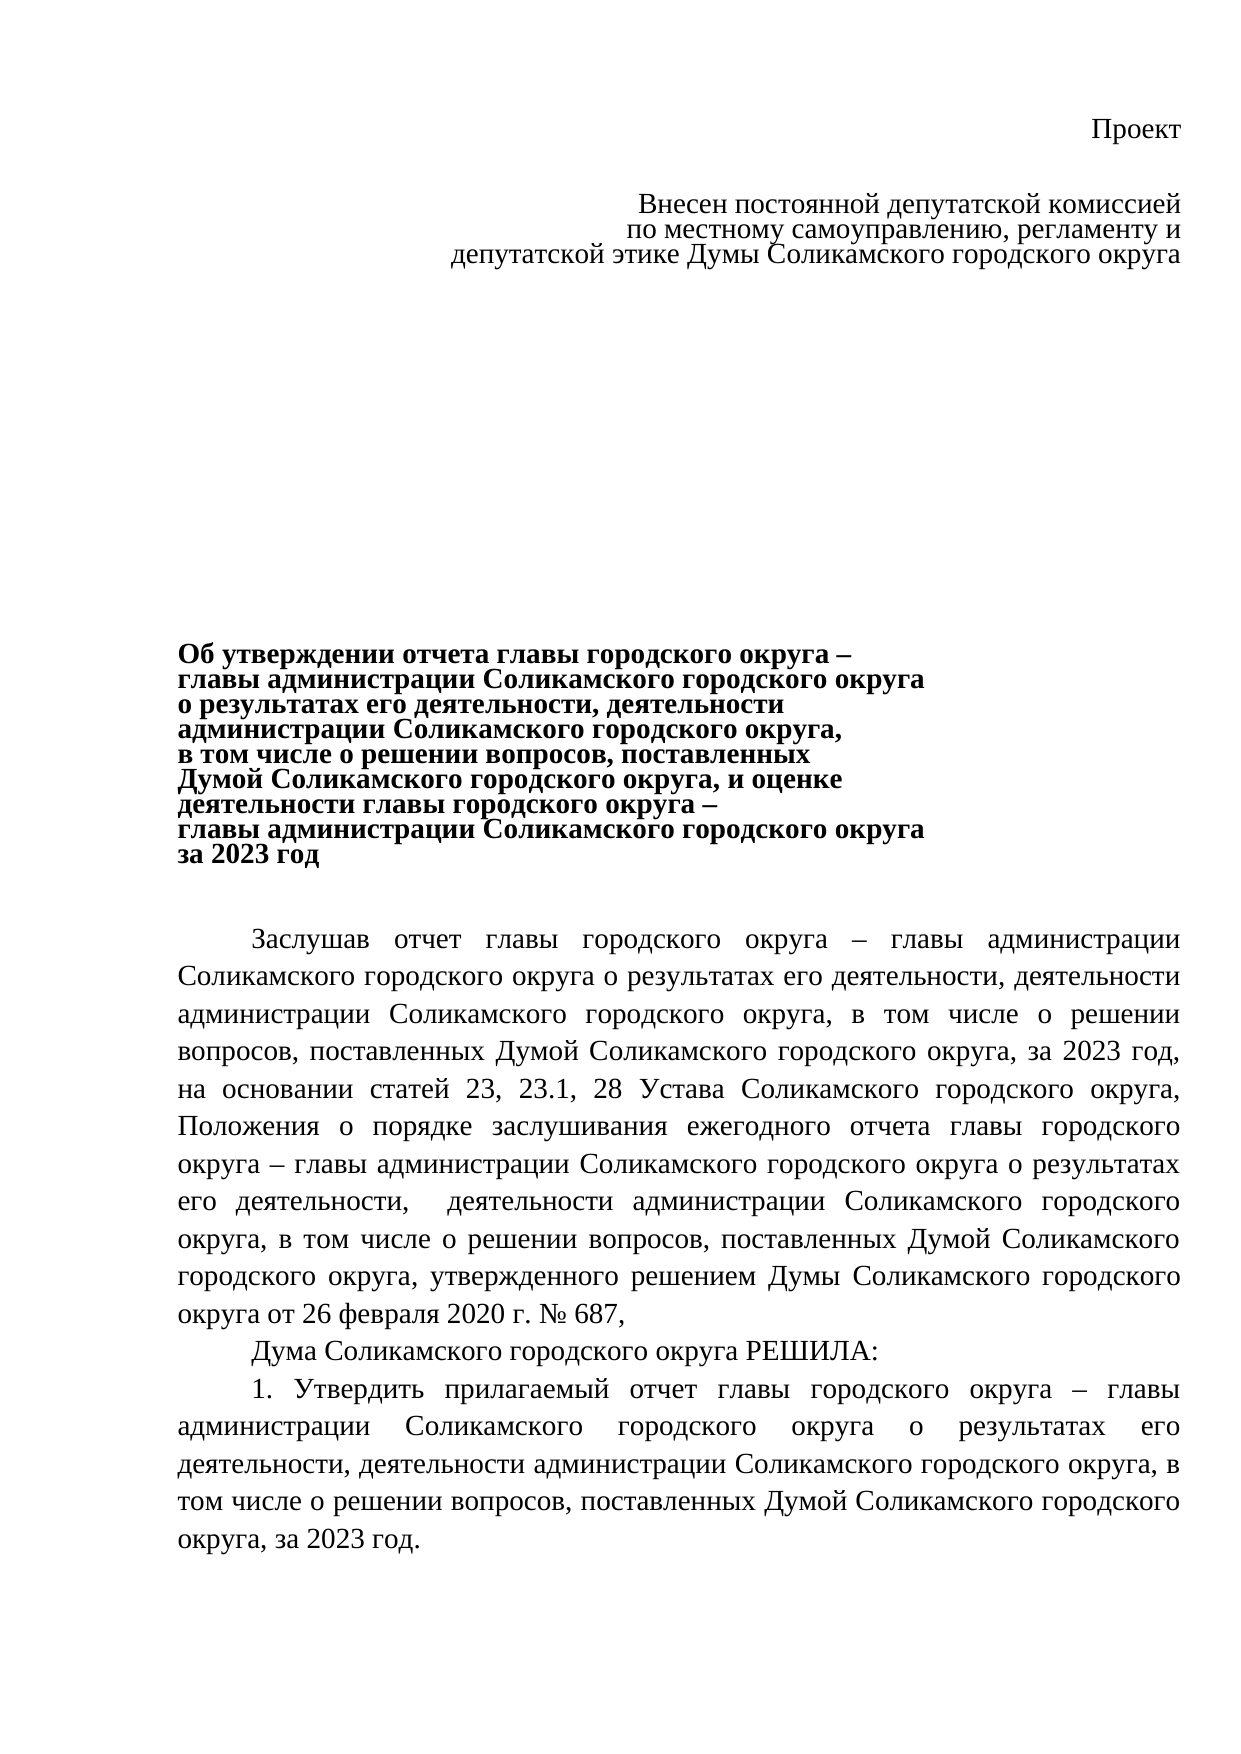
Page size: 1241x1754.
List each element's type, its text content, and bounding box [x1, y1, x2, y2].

text 1. Утвердить прилагаемый отчет главы городского округа – главы администрации Соликамского городского округа о результатах его деятельности, деятельности администрации Соликамского городского округа, в том числе о решении вопросов, поставленных Думой Соликамского городского округа, за 2023 год. [177, 1368, 1181, 1556]
text Заслушав отчет главы городского округа – главы администрации Соликамского городского округа о результатах его деятельности, деятельности администрации Соликамского городского округа, в том числе о решении вопросов, поставленных Думой Соликамского городского округа, за 2023 год, на основании статей 23, 23.1, 28 Устава Соликамского городского округа, Положения о порядке заслушивания ежегодного отчета главы городского округа – главы администрации Соликамского городского округа о результатах его деятельности, деятельности администрации Соликамского городского округа, в том числе о решении вопросов, поставленных Думой Соликамского городского округа, утвержденного решением Думы Соликамского городского округа от 26 февраля . № 687, [177, 918, 1181, 1331]
text Дума Соликамского городского округа РЕШИЛА: [177, 1331, 1181, 1368]
text Внесен постоянной депутатской комиссией [177, 193, 1181, 218]
text в том числе о решении вопросов, поставленных [177, 743, 1181, 768]
text о результатах его деятельности, деятельности [177, 693, 1181, 718]
text главы администрации Соликамского городского округа [177, 668, 1181, 693]
text Думой Соликамского городского округа, и оценке [177, 768, 1181, 793]
text по местному самоуправлению, регламенту и [177, 218, 1181, 243]
text Проект [177, 118, 1181, 143]
text администрации Соликамского городского округа, [177, 718, 1181, 743]
text депутатской этике Думы Соликамского городского округа [177, 243, 1181, 268]
text деятельности главы городского округа – [177, 793, 1181, 818]
text Об утверждении отчета главы городского округа – [177, 643, 1181, 668]
text главы администрации Соликамского городского округа [177, 818, 1181, 843]
text за 2023 год [177, 843, 1181, 868]
